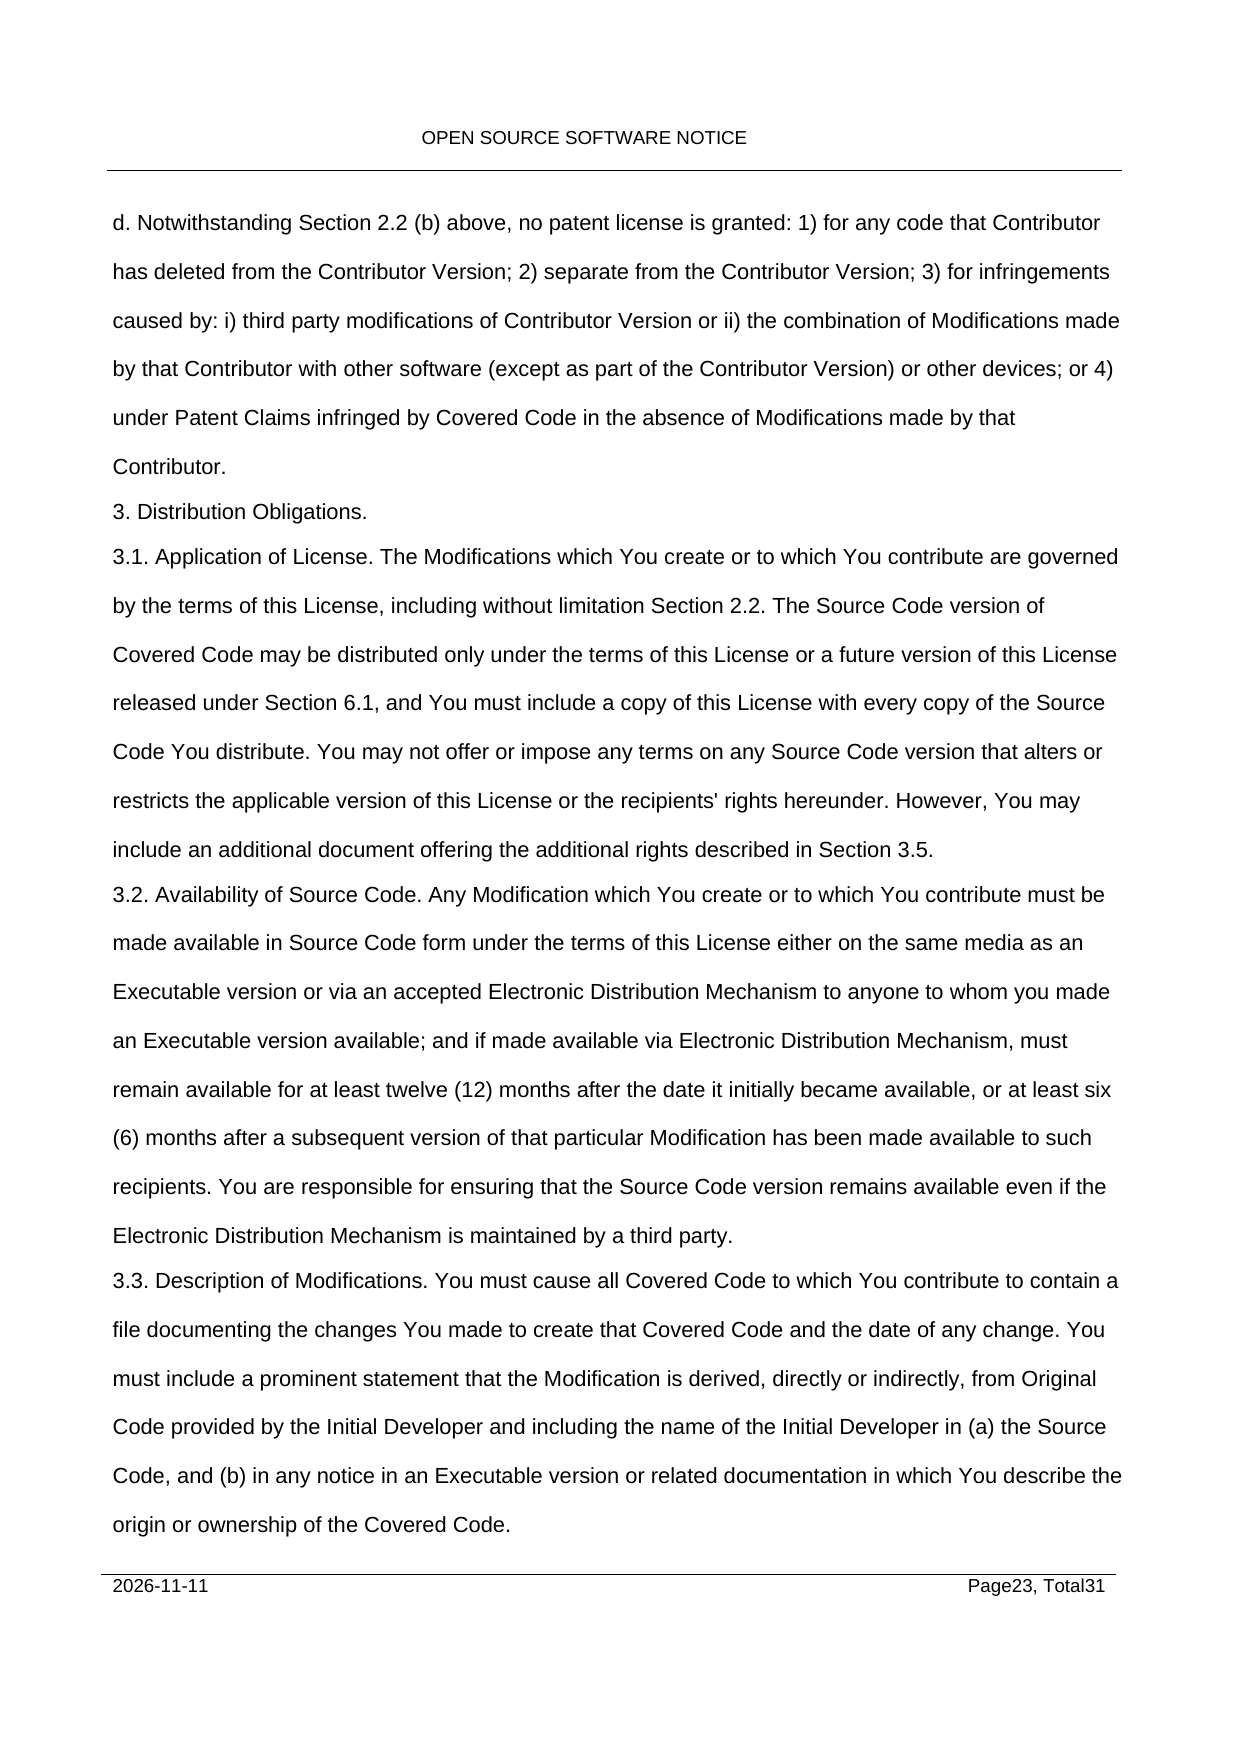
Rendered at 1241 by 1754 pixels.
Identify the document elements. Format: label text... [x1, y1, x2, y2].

text 3.2. Availability of Source Code. Any Modification which You create or to which You contribute must be made available in Source Code form under the terms of this License either on the same media as an Executable version or via an accepted Electronic Distribution Mechanism to anyone to whom you made an Executable version available; and if made available via Electronic Distribution Mechanism, must remain available for at least twelve (12) months after the date it initially became available, or at least six (6) months after a subsequent version of that particular Modification has been made available to such recipients. You are responsible for ensuring that the Source Code version remains available even if the Electronic Distribution Mechanism is maintained by a third party. [112, 878, 1128, 1252]
text d. Notwithstanding Section 2.2 (b) above, no patent license is granted: 1) for any code that Contributor has deleted from the Contributor Version; 2) separate from the Contributor Version; 3) for infringements caused by: i) third party modifications of Contributor Version or ii) the combination of Modifications made by that Contributor with other software (except as part of the Contributor Version) or other devices; or 4) under Patent Claims infringed by Covered Code in the absence of Modifications made by that Contributor. [112, 206, 1128, 483]
text 3.3. Description of Modifications. You must cause all Covered Code to which You contribute to contain a file documenting the changes You made to create that Covered Code and the date of any change. You must include a prominent statement that the Modification is derived, directly or indirectly, from Original Code provided by the Initial Developer and including the name of the Initial Developer in (a) the Source Code, and (b) in any notice in an Executable version or related documentation in which You describe the origin or ownership of the Covered Code. [112, 1264, 1128, 1541]
text 3.1. Application of License. The Modifications which You create or to which You contribute are governed by the terms of this License, including without limitation Section 2.2. The Source Code version of Covered Code may be distributed only under the terms of this License or a future version of this License released under Section 6.1, and You must include a copy of this License with every copy of the Source Code You distribute. You may not offer or impose any terms on any Source Code version that alters or restricts the applicable version of this License or the recipients' rights hereunder. However, You may include an additional document offering the additional rights described in Section 3.5. [112, 540, 1128, 865]
text 3. Distribution Obligations. [112, 495, 1128, 528]
